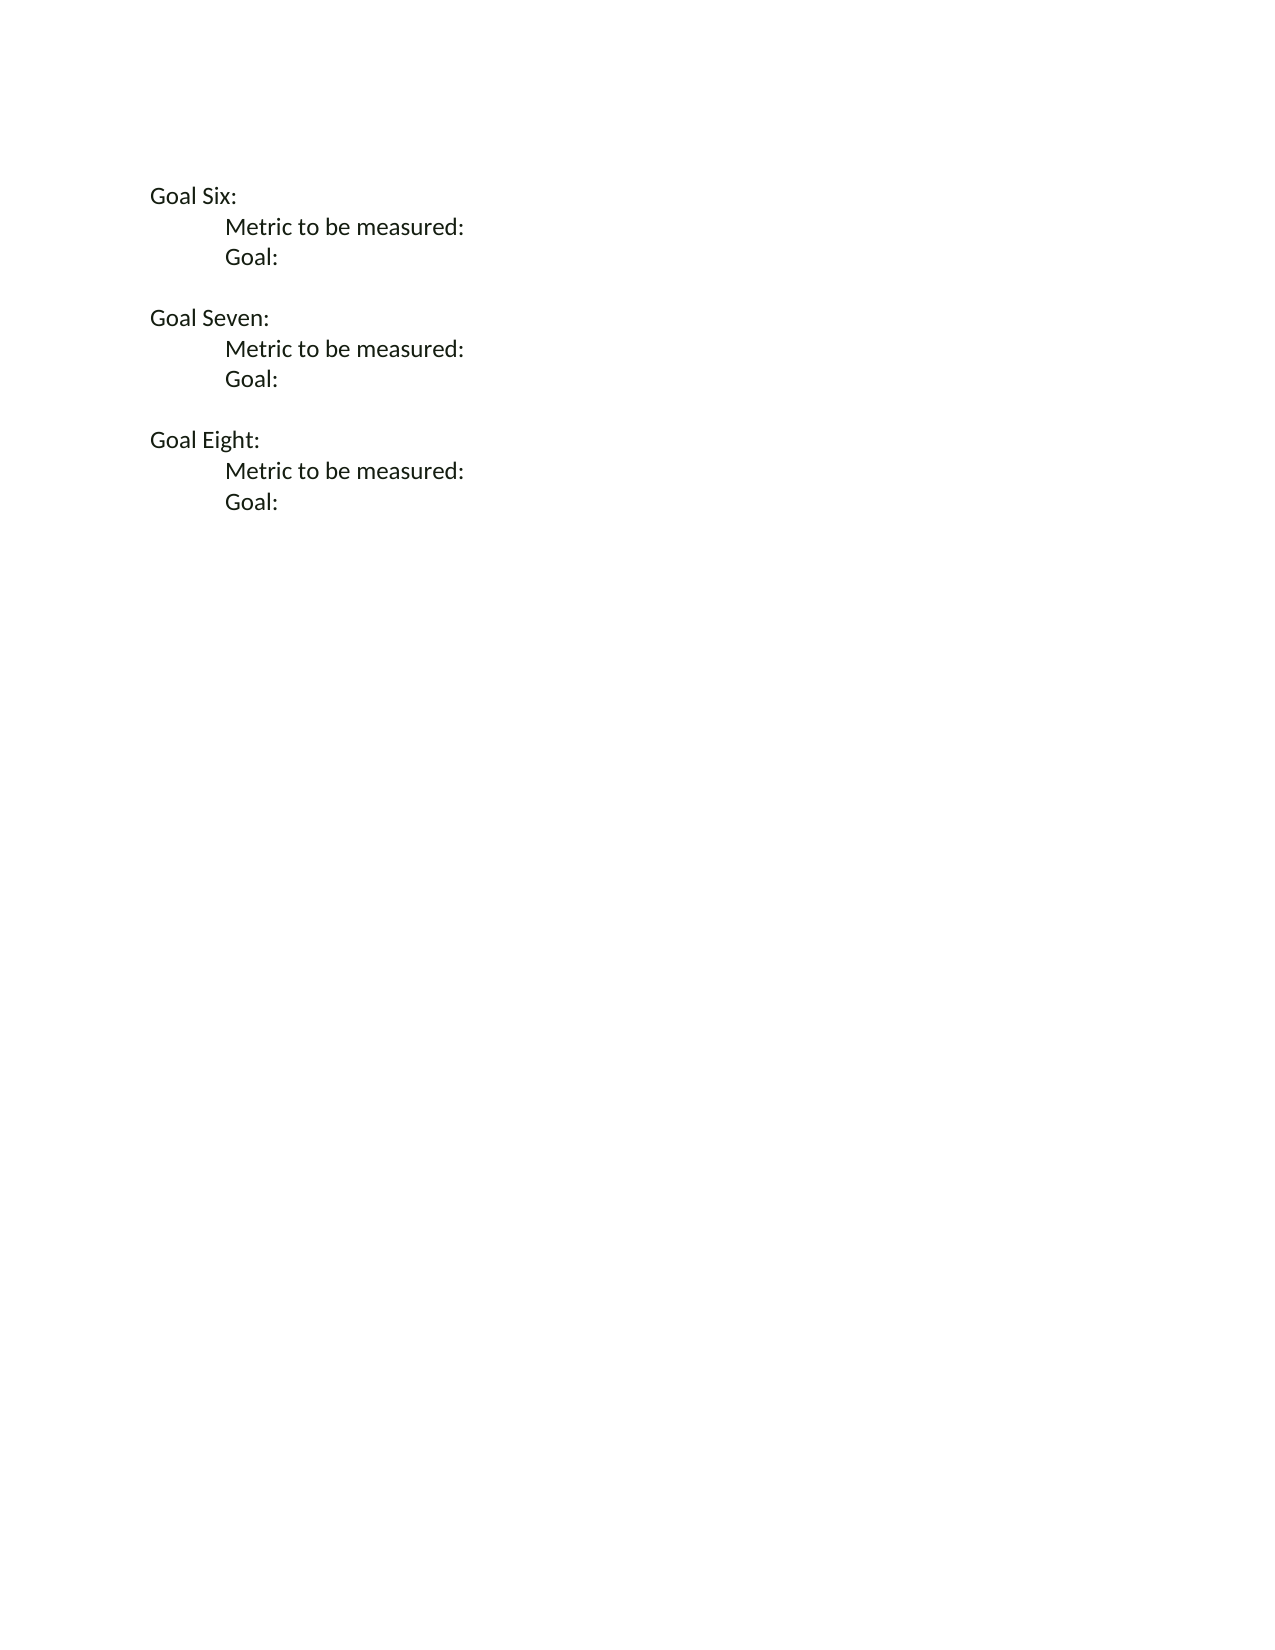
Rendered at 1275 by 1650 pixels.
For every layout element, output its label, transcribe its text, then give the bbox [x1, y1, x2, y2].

text Goal Six: [150, 181, 1125, 211]
text Goal: [150, 486, 1125, 516]
text Goal: [150, 364, 1125, 394]
text Goal: [150, 242, 1125, 272]
text Metric to be measured: [150, 455, 1125, 486]
text Metric to be measured: [150, 333, 1125, 364]
text Metric to be measured: [150, 211, 1125, 242]
text Goal Eight: [150, 425, 1125, 455]
text Goal Seven: [150, 303, 1125, 333]
